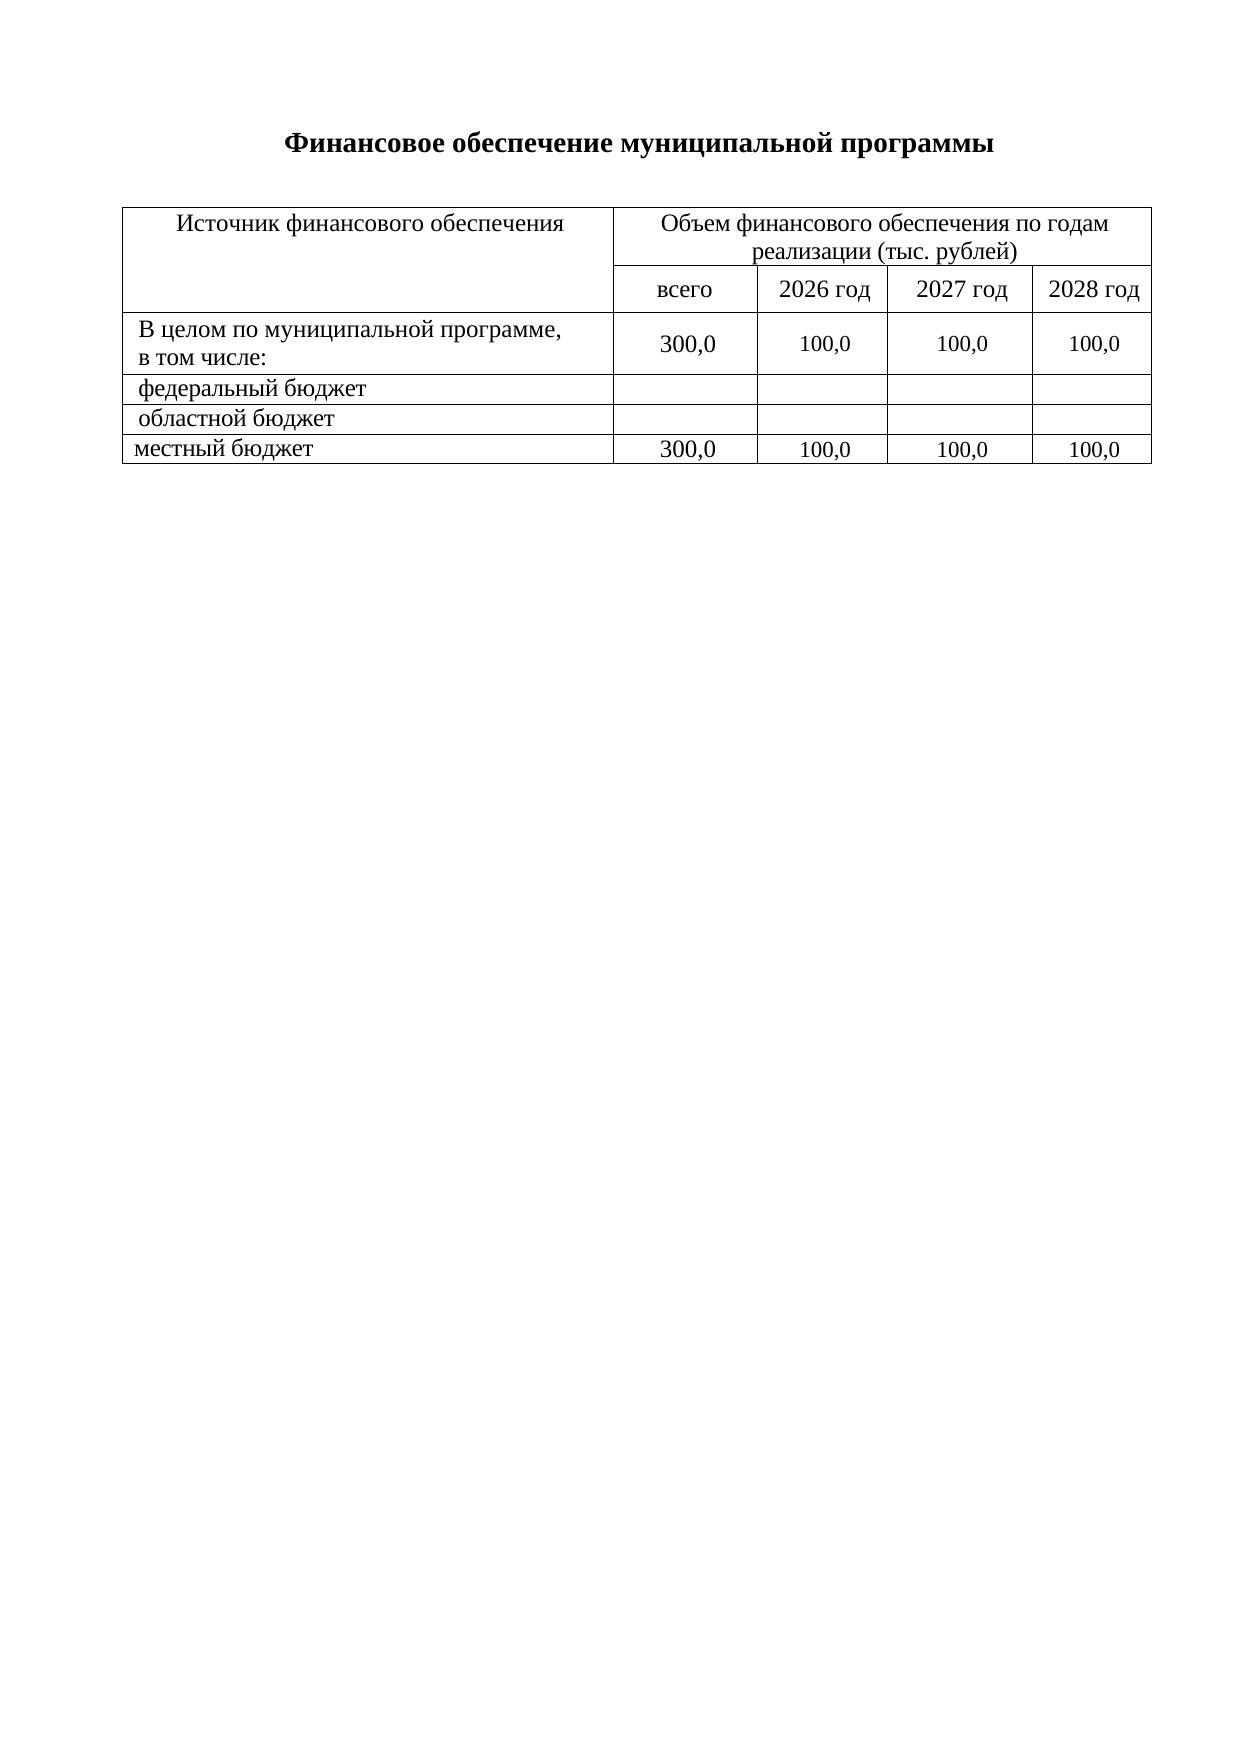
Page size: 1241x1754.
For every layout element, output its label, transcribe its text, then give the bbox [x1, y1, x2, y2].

table_cell 2027 год [888, 266, 1032, 312]
table_cell всего [614, 266, 757, 312]
table_cell [888, 405, 1032, 433]
table_cell 100,0 [1033, 435, 1151, 463]
table_cell 300,0 [614, 435, 757, 463]
table_header Объем финансового обеспечения по годам реализации (тыс. рублей) [614, 208, 1151, 265]
table_cell [758, 375, 887, 404]
table_cell 100,0 [758, 313, 887, 374]
table_cell федеральный бюджет [123, 375, 613, 404]
table_cell областной бюджет [123, 405, 613, 433]
table_cell 100,0 [1033, 313, 1151, 374]
table_cell 2028 год [1033, 266, 1151, 312]
table_cell 100,0 [888, 313, 1032, 374]
table_cell [888, 375, 1032, 404]
table_cell [758, 405, 887, 433]
table_cell 100,0 [888, 435, 1032, 463]
table_cell 300,0 [614, 313, 757, 374]
table_cell местный бюджет [123, 435, 613, 463]
table_header Источник финансового обеспечения [123, 208, 613, 312]
table_cell [614, 405, 757, 433]
text Финансовое обеспечение муниципальной программы [116, 125, 1162, 159]
table_cell [1033, 405, 1151, 433]
table_cell 2026 год [758, 266, 887, 312]
table_cell [1033, 375, 1151, 404]
table_cell В целом по муниципальной программе, в том числе: [123, 313, 613, 374]
table_cell 100,0 [758, 435, 887, 463]
table_cell [614, 375, 757, 404]
